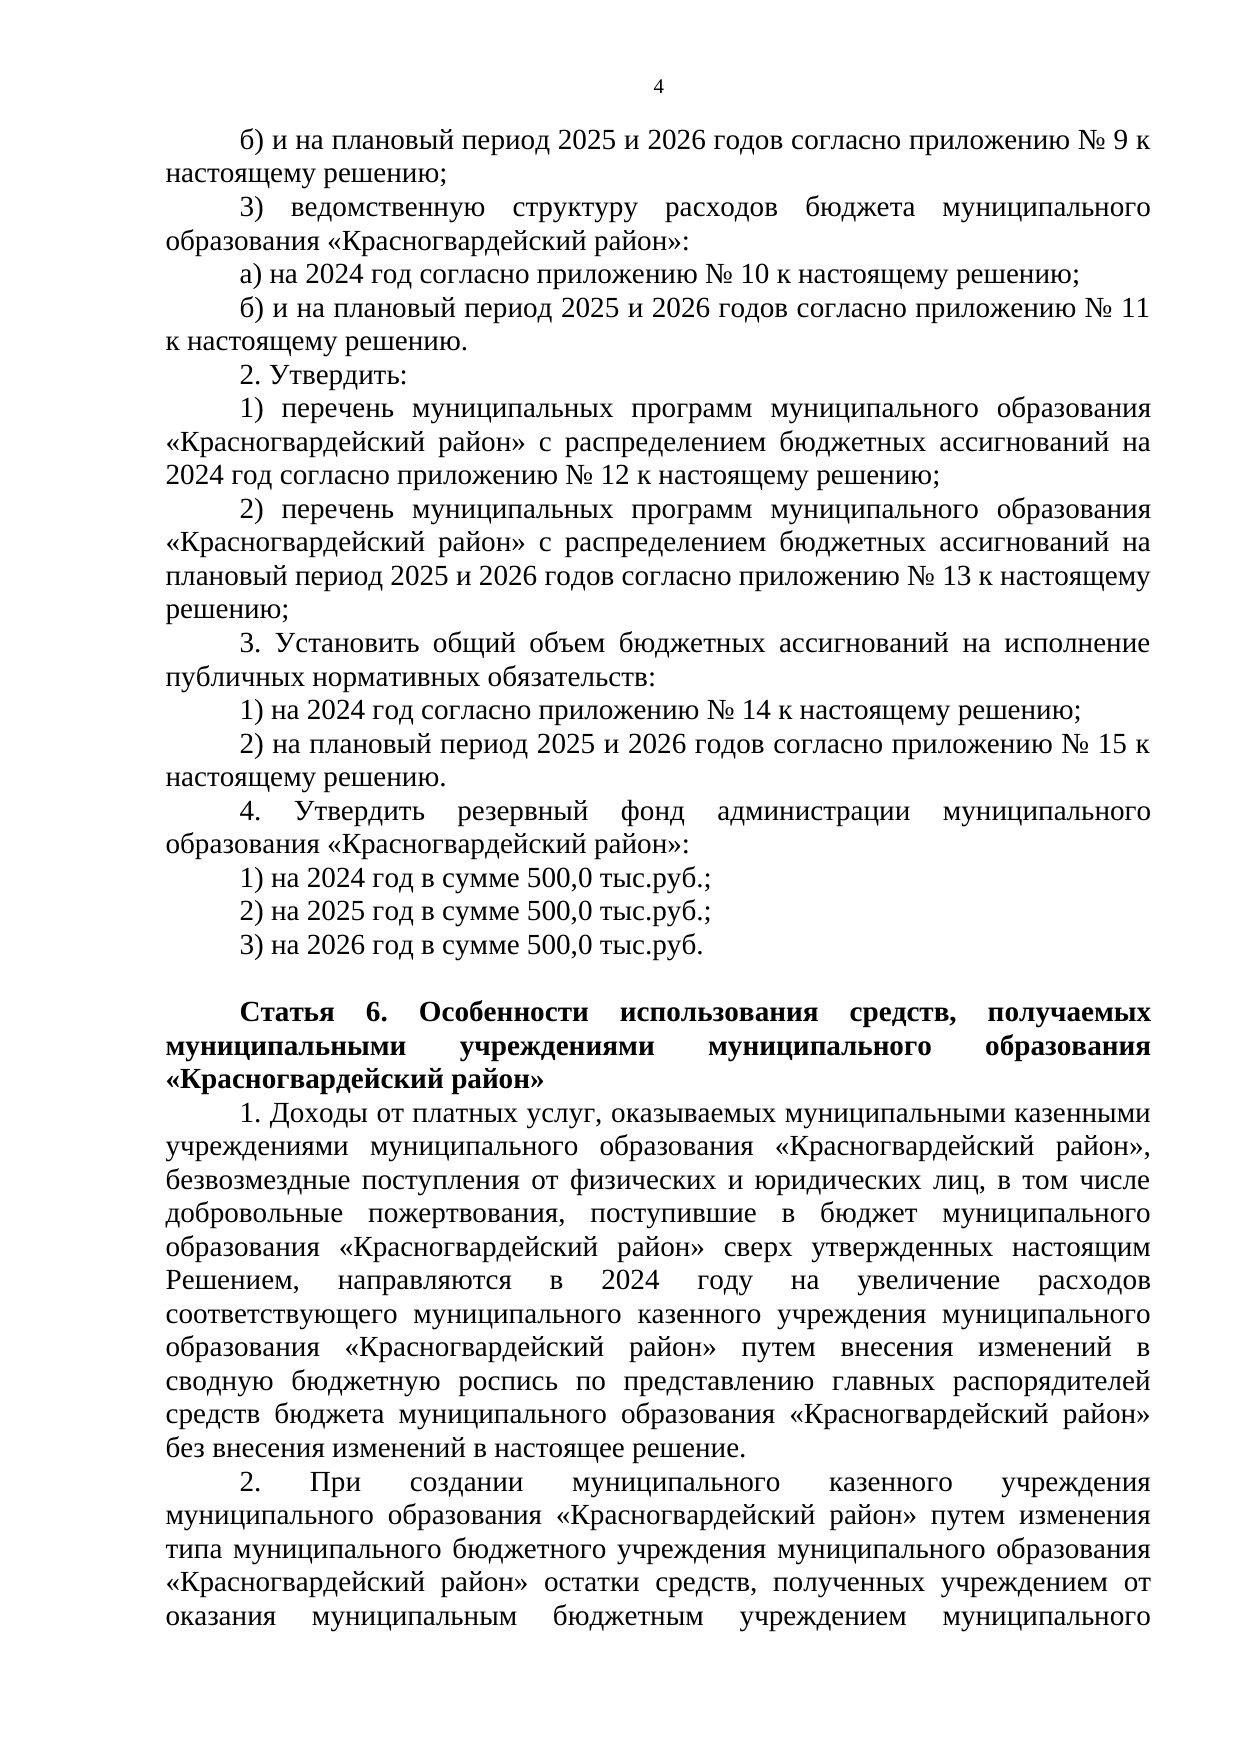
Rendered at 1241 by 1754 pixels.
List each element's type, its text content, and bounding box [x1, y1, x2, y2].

text 2) перечень муниципальных программ муниципального образования «Красногвардейский район» с распределением бюджетных ассигнований на плановый период 2025 и 2026 годов согласно приложению № 13 к настоящему решению; [165, 491, 1152, 625]
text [165, 1464, 1152, 1631]
text 2. Утвердить: [165, 357, 1152, 390]
text а) на 2024 год согласно приложению № 10 к настоящему решению; [165, 256, 1152, 290]
text Статья 6. Особенности использования средств, получаемых муниципальными учреждениями муниципального образования «Красногвардейский район» [165, 994, 1152, 1095]
text 1) на 2024 год согласно приложению № 14 к настоящему решению; [165, 692, 1152, 726]
text 3) на 2026 год в сумме 500,0 тыс.руб. [165, 927, 1152, 961]
text 4. Утвердить резервный фонд администрации муниципального образования «Красногвардейский район»: [165, 793, 1152, 860]
text 2) на плановый период 2025 и 2026 годов согласно приложению № 15 к настоящему решению. [165, 726, 1152, 793]
text 1. Доходы от платных услуг, оказываемых муниципальными казенными учреждениями муниципального образования «Красногвардейский район», безвозмездные поступления от физических и юридических лиц, в том числе добровольные пожертвования, поступившие в бюджет муниципального образования «Красногвардейский район» сверх утвержденных настоящим Решением, направляются в 2024 году на увеличение расходов соответствующего муниципального казенного учреждения муниципального образования «Красногвардейский район» путем внесения изменений в сводную бюджетную роспись по представлению главных распорядителей средств бюджета муниципального образования «Красногвардейский район» без внесения изменений в настоящее решение. [165, 1095, 1152, 1464]
text 3) ведомственную структуру расходов бюджета муниципального образования «Красногвардейский район»: [165, 189, 1152, 256]
text б) и на плановый период 2025 и 2026 годов согласно приложению № 9 к настоящему решению; [165, 122, 1152, 189]
text б) и на плановый период 2025 и 2026 годов согласно приложению № 11 к настоящему решению. [165, 290, 1152, 357]
text 3. Установить общий объем бюджетных ассигнований на исполнение публичных нормативных обязательств: [165, 625, 1152, 692]
text 2) на 2025 год в сумме 500,0 тыс.руб.; [165, 893, 1152, 927]
text 1) на 2024 год в сумме 500,0 тыс.руб.; [165, 860, 1152, 893]
text 1) перечень муниципальных программ муниципального образования «Красногвардейский район» с распределением бюджетных ассигнований на 2024 год согласно приложению № 12 к настоящему решению; [165, 390, 1152, 491]
